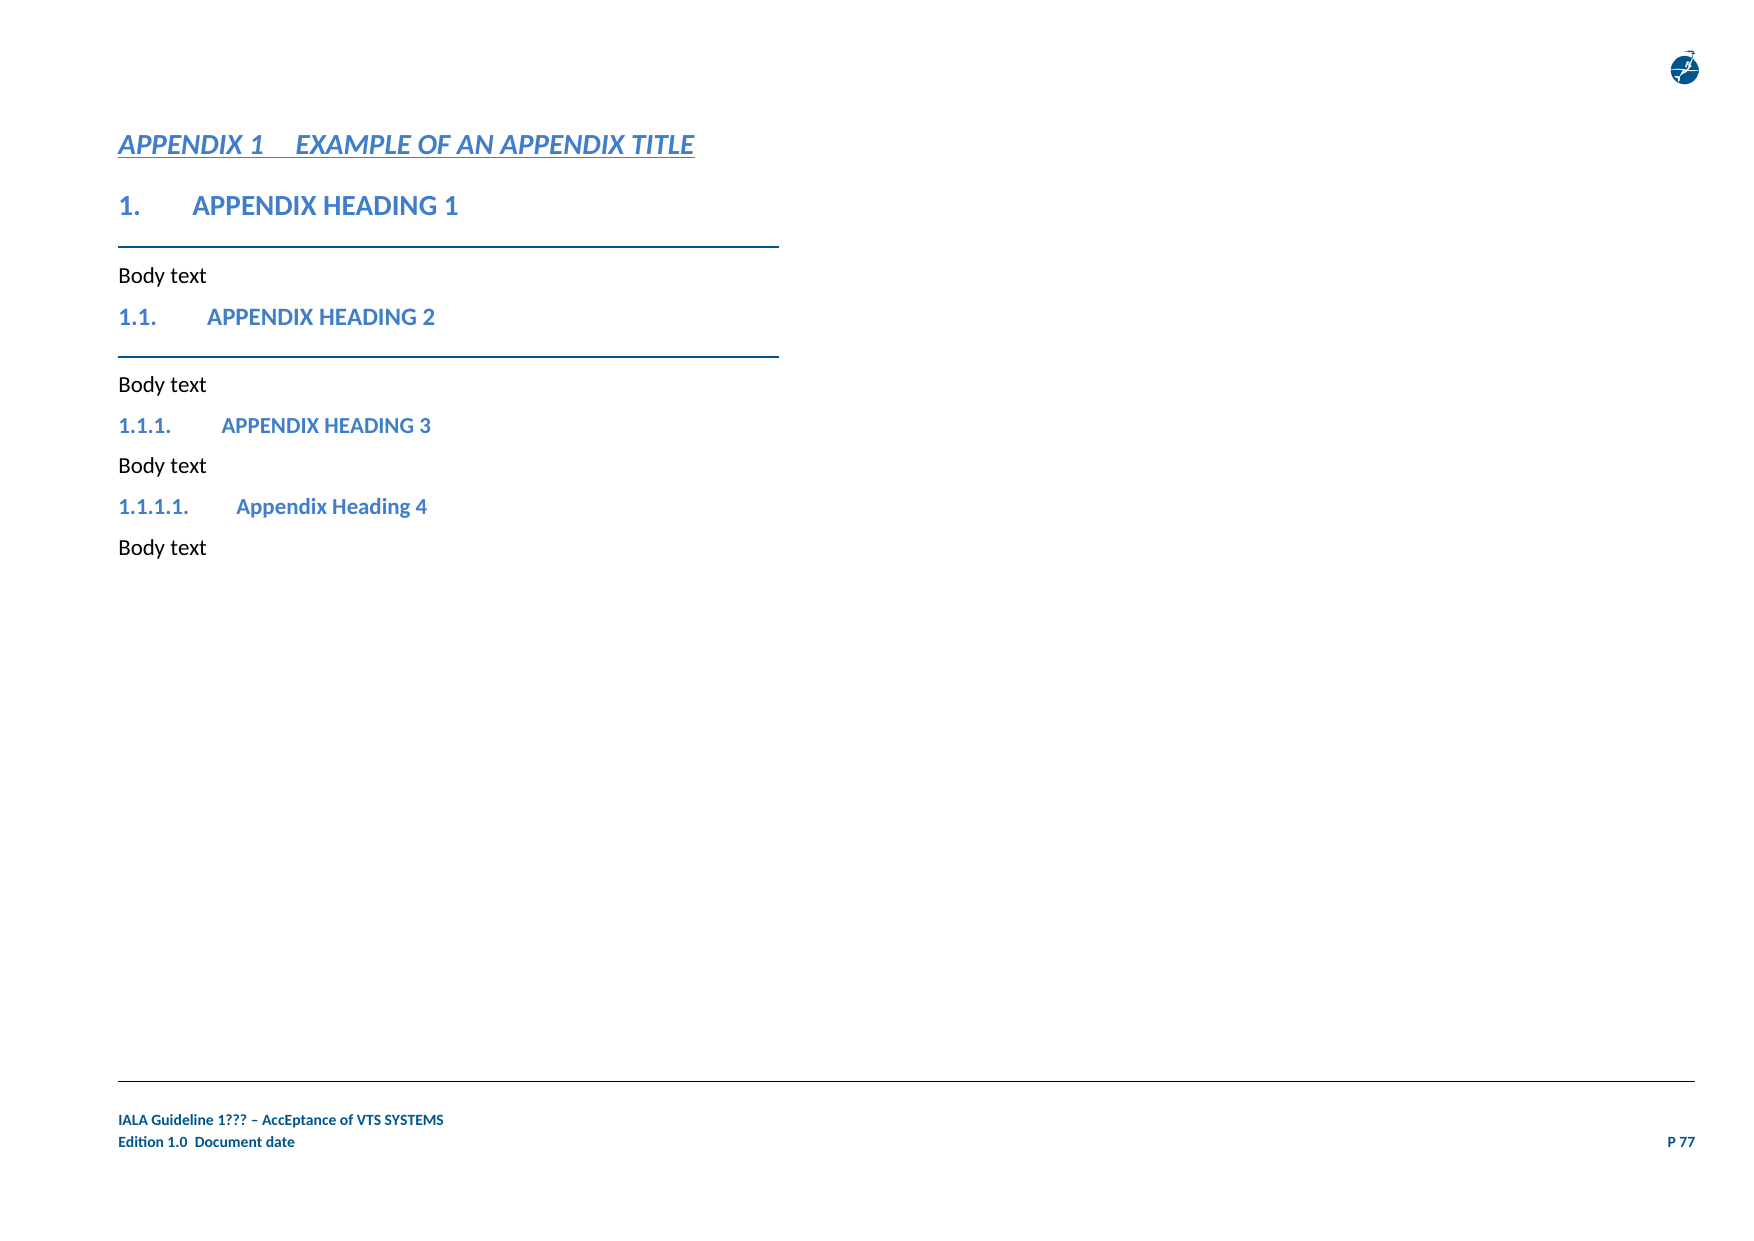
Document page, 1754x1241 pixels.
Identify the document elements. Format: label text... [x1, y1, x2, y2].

text APPENDIX HEADING 1 [118, 187, 1695, 222]
text APPENDIX HEADING 3 [118, 411, 1695, 439]
text EXAMPLE OF AN APPENDIX TITLE [118, 126, 1695, 162]
text Body text [118, 533, 1695, 561]
text Body text [118, 371, 1695, 398]
text Appendix Heading 4 [118, 492, 1695, 520]
text APPENDIX HEADING 2 [118, 301, 1695, 332]
text Body text [118, 452, 1695, 479]
picture [1639, 0, 1754, 119]
text Body text [118, 261, 1695, 289]
